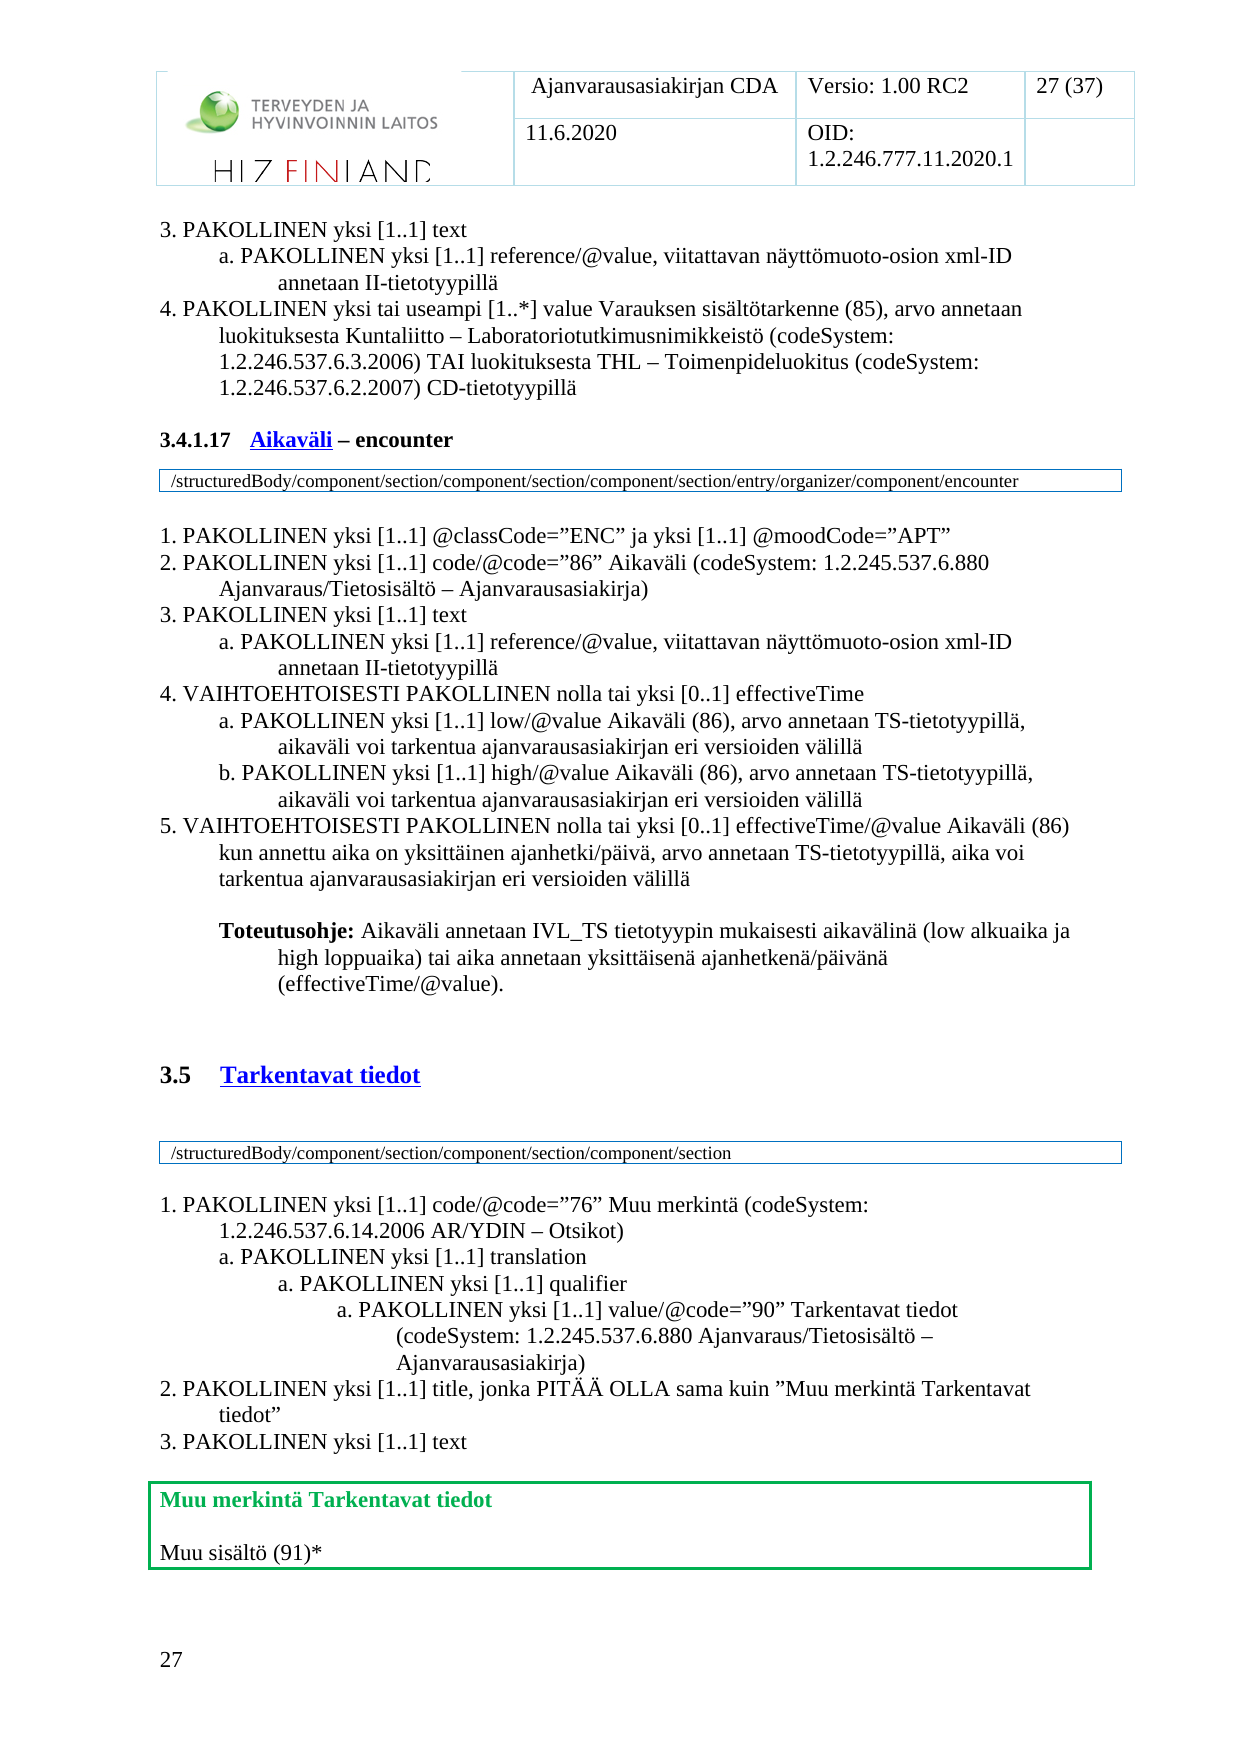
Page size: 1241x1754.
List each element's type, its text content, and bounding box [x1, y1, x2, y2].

text a. PAKOLLINEN yksi [1..1] low/@value Aikaväli (86), arvo annetaan TS-tietotyypillä, aikaväli voi tarkentua ajanvarausasiakirjan eri versioiden välillä [218, 707, 1081, 759]
text 3. PAKOLLINEN yksi [1..1] text [159, 1428, 1081, 1454]
text 3. PAKOLLINEN yksi [1..1] text [159, 601, 1081, 628]
text 1. PAKOLLINEN yksi [1..1] @classCode=”ENC” ja yksi [1..1] @moodCode=”APT” [159, 522, 1081, 549]
subtitle Aikaväli – encounter [159, 426, 1081, 452]
text a. PAKOLLINEN yksi [1..1] translation [218, 1243, 1081, 1270]
text a. PAKOLLINEN yksi [1..1] qualifier [278, 1270, 1081, 1296]
picture [214, 159, 430, 182]
text Muu sisältö (91)* [151, 1533, 1089, 1567]
table_header /structuredBody/component/section/component/section/component/section [160, 1142, 1121, 1163]
text a. PAKOLLINEN yksi [1..1] value/@code=”90” Tarkentavat tiedot (codeSystem: 1.2.245.537.6.880 Ajanvaraus/Tietosisältö – Ajanvarausasiakirja) [337, 1296, 1081, 1375]
text 3. PAKOLLINEN yksi [1..1] text [159, 216, 1081, 243]
text a. PAKOLLINEN yksi [1..1] reference/@value, viitattavan näyttömuoto-osion xml-ID annetaan II-tietotyypillä [218, 628, 1081, 680]
text 1. PAKOLLINEN yksi [1..1] code/@code=”76” Muu merkintä (codeSystem: 1.2.246.537.6.14.2006 AR/YDIN – Otsikot) [159, 1191, 1081, 1243]
text 4. PAKOLLINEN yksi tai useampi [1..*] value Varauksen sisältötarkenne (85), arvo annetaan luokituksesta Kuntaliitto – Laboratoriotutkimusnimikkeistö (codeSystem: 1.2.246.537.6.3.2006) TAI luokituksesta THL – Toimenpideluokitus (codeSystem: 1.2.246.537.6.2.2007) CD-tietotyypillä [159, 295, 1081, 401]
text a. PAKOLLINEN yksi [1..1] reference/@value, viitattavan näyttömuoto-osion xml-ID annetaan II-tietotyypillä [218, 243, 1081, 295]
text 2. PAKOLLINEN yksi [1..1] title, jonka PITÄÄ OLLA sama kuin ”Muu merkintä Tarkentavat tiedot” [159, 1375, 1081, 1428]
text 2. PAKOLLINEN yksi [1..1] code/@code=”86” Aikaväli (codeSystem: 1.2.245.537.6.880 Ajanvaraus/Tietosisältö – Ajanvarausasiakirja) [159, 549, 1081, 601]
text Muu merkintä Tarkentavat tiedot [151, 1484, 1089, 1512]
text 4. VAIHTOEHTOISESTI PAKOLLINEN nolla tai yksi [0..1] effectiveTime [159, 680, 1081, 707]
table_header /structuredBody/component/section/component/section/component/section/entry/organizer/component/encounter [160, 470, 1121, 491]
text 5. VAIHTOEHTOISESTI PAKOLLINEN nolla tai yksi [0..1] effectiveTime/@value Aikaväli (86) kun annettu aika on yksittäinen ajanhetki/päivä, arvo annetaan TS-tietotyypillä, aika voi tarkentua ajanvarausasiakirjan eri versioiden välillä [159, 812, 1081, 891]
subtitle Tarkentavat tiedot [159, 1061, 1081, 1089]
text b. PAKOLLINEN yksi [1..1] high/@value Aikaväli (86), arvo annetaan TS-tietotyypillä, aikaväli voi tarkentua ajanvarausasiakirjan eri versioiden välillä [218, 759, 1081, 812]
text Toteutusohje: Aikaväli annetaan IVL_TS tietotyypin mukaisesti aikavälinä (low alkuaika ja high loppuaika) tai aika annetaan yksittäisenä ajanhetkenä/päivänä (effectiveTime/@value). [218, 918, 1081, 997]
picture [167, 71, 462, 151]
